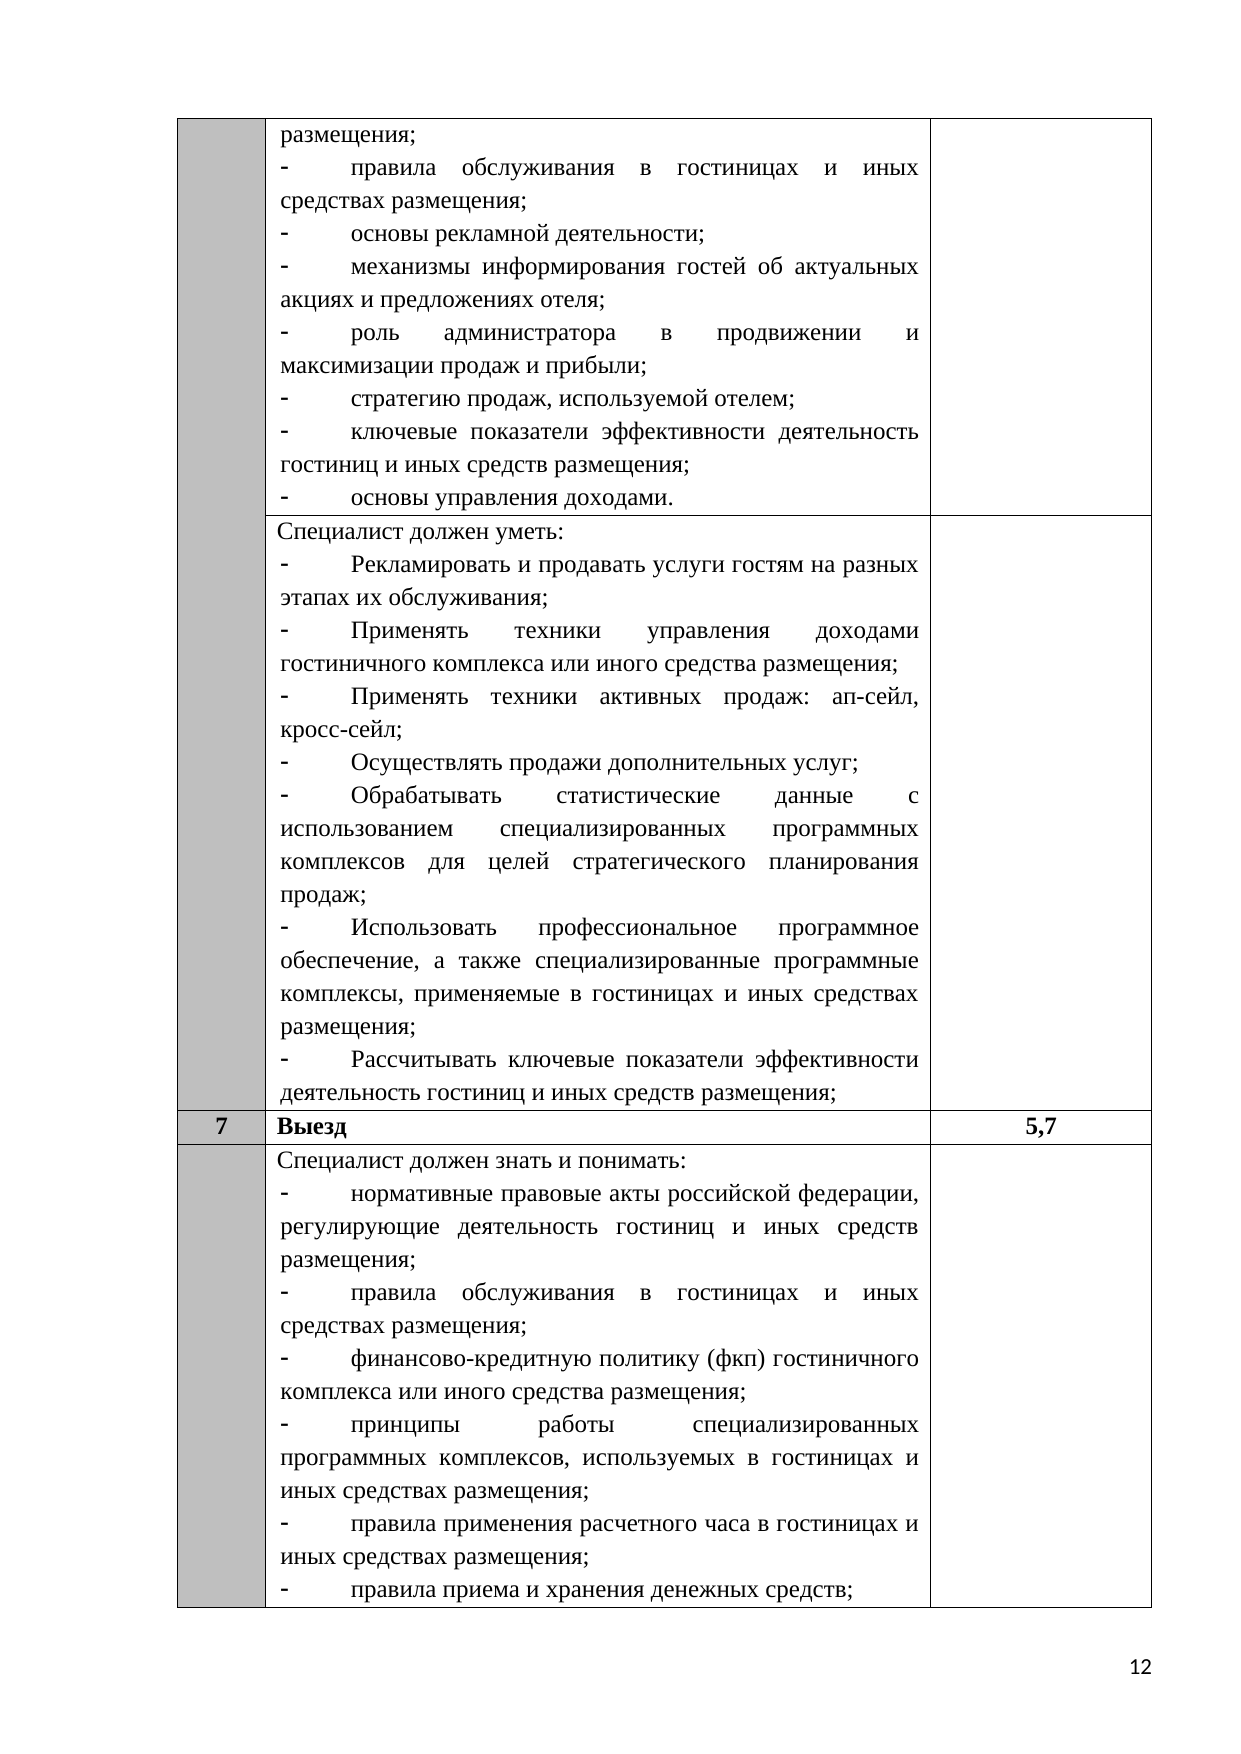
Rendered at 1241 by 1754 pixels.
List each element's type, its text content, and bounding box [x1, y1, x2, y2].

table_cell Специалист должен уметь: Рекламировать и продавать услуги гостям на разных этапах их обслуживания; Применять техники управления доходами гостиничного комплекса или иного средства размещения; Применять техники активных продаж: ап-сейл, кросс-сейл; Осуществлять продажи дополнительных услуг; Обрабатывать статистические данные с использованием специализированных программных комплексов для целей стратегического планирования продаж; Использовать профессиональное программное обеспечение, а также специализированные программные комплексы, применяемые в гостиницах и иных средствах размещения; Рассчитывать ключевые показатели эффективности деятельность гостиниц и иных средств размещения; [266, 516, 930, 1110]
table_cell [931, 516, 1151, 1110]
table_cell [931, 1145, 1151, 1607]
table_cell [266, 1145, 930, 1607]
table_cell 7 [178, 1111, 265, 1144]
table_cell [931, 119, 1151, 515]
table_cell 5,7 [931, 1111, 1151, 1144]
table_cell [178, 1145, 265, 1607]
table_cell Выезд [266, 1111, 930, 1144]
table_cell [178, 119, 265, 1110]
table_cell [266, 119, 930, 515]
